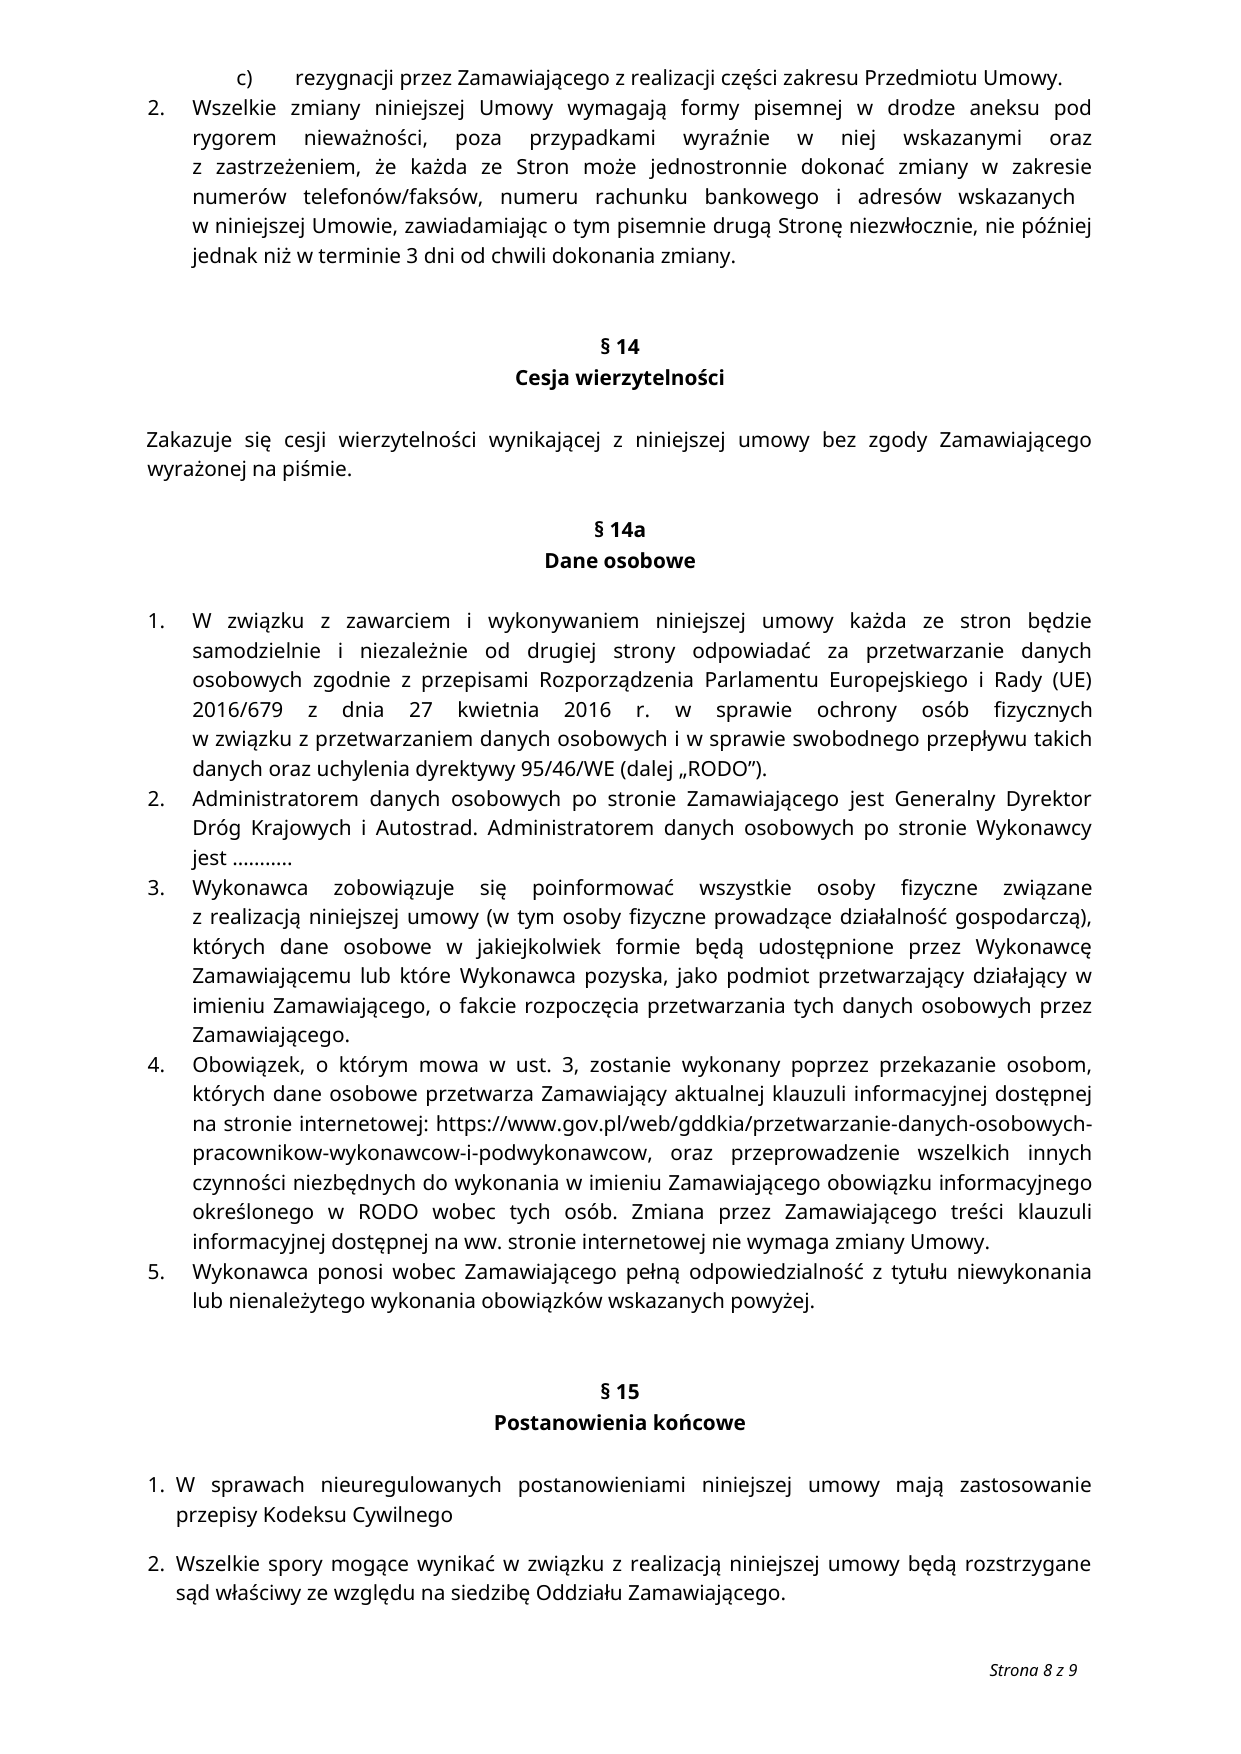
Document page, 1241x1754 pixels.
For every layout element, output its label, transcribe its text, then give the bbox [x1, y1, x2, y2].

subtitle § 14 [147, 332, 1092, 360]
list Wykonawca ponosi wobec Zamawiającego pełną odpowiedzialność z tytułu niewykonania lub nienależytego wykonania obowiązków wskazanych powyżej. [147, 1257, 1093, 1315]
list rezygnacji przez Zamawiającego z realizacji części zakresu Przedmiotu Umowy. [236, 63, 1093, 92]
text Zakazuje się cesji wierzytelności wynikającej z niniejszej umowy bez zgody Zamawiającego wyrażonej na piśmie. [146, 425, 1093, 483]
subtitle Dane osobowe [147, 546, 1092, 574]
subtitle Postanowienia końcowe [147, 1408, 1092, 1437]
list Wykonawca zobowiązuje się poinformować wszystkie osoby fizyczne związane z realizacją niniejszej umowy (w tym osoby fizyczne prowadzące działalność gospodarczą), których dane osobowe w jakiejkolwiek formie będą udostępnione przez Wykonawcę Zamawiającemu lub które Wykonawca pozyska, jako podmiot przetwarzający działający w imieniu Zamawiającego, o fakcie rozpoczęcia przetwarzania tych danych osobowych przez Zamawiającego. [147, 873, 1093, 1049]
subtitle § 14a [147, 515, 1092, 543]
list W sprawach nieuregulowanych postanowieniami niniejszej umowy mają zastosowanie przepisy Kodeksu Cywilnego [147, 1470, 1093, 1528]
subtitle § 15 [147, 1377, 1092, 1406]
list Wszelkie spory mogące wynikać w związku z realizacją niniejszej umowy będą rozstrzygane sąd właściwy ze względu na siedzibę Oddziału Zamawiającego. [147, 1549, 1093, 1607]
list W związku z zawarciem i wykonywaniem niniejszej umowy każda ze stron będzie samodzielnie i niezależnie od drugiej strony odpowiadać za przetwarzanie danych osobowych zgodnie z przepisami Rozporządzenia Parlamentu Europejskiego i Rady (UE) 2016/679 z dnia 27 kwietnia 2016 r. w sprawie ochrony osób fizycznych w związku z przetwarzaniem danych osobowych i w sprawie swobodnego przepływu takich danych oraz uchylenia dyrektywy 95/46/WE (dalej „RODO”). [147, 607, 1093, 782]
list Administratorem danych osobowych po stronie Zamawiającego jest Generalny Dyrektor Dróg Krajowych i Autostrad. Administratorem danych osobowych po stronie Wykonawcy jest ……….. [147, 784, 1093, 871]
list Wszelkie zmiany niniejszej Umowy wymagają formy pisemnej w drodze aneksu pod rygorem nieważności, poza przypadkami wyraźnie w niej wskazanymi oraz z zastrzeżeniem, że każda ze Stron może jednostronnie dokonać zmiany w zakresie numerów telefonów/faksów, numeru rachunku bankowego i adresów wskazanych w niniejszej Umowie, zawiadamiając o tym pisemnie drugą Stronę niezwłocznie, nie później jednak niż w terminie 3 dni od chwili dokonania zmiany. [147, 93, 1093, 269]
subtitle Cesja wierzytelności [147, 363, 1092, 391]
list Obowiązek, o którym mowa w ust. 3, zostanie wykonany poprzez przekazanie osobom, których dane osobowe przetwarza Zamawiający aktualnej klauzuli informacyjnej dostępnej na stronie internetowej: https://www.gov.pl/web/gddkia/przetwarzanie-danych-osobowych-pracownikow-wykonawcow-i-podwykonawcow, oraz przeprowadzenie wszelkich innych czynności niezbędnych do wykonania w imieniu Zamawiającego obowiązku informacyjnego określonego w RODO wobec tych osób. Zmiana przez Zamawiającego treści klauzuli informacyjnej dostępnej na ww. stronie internetowej nie wymaga zmiany Umowy. [147, 1050, 1093, 1255]
